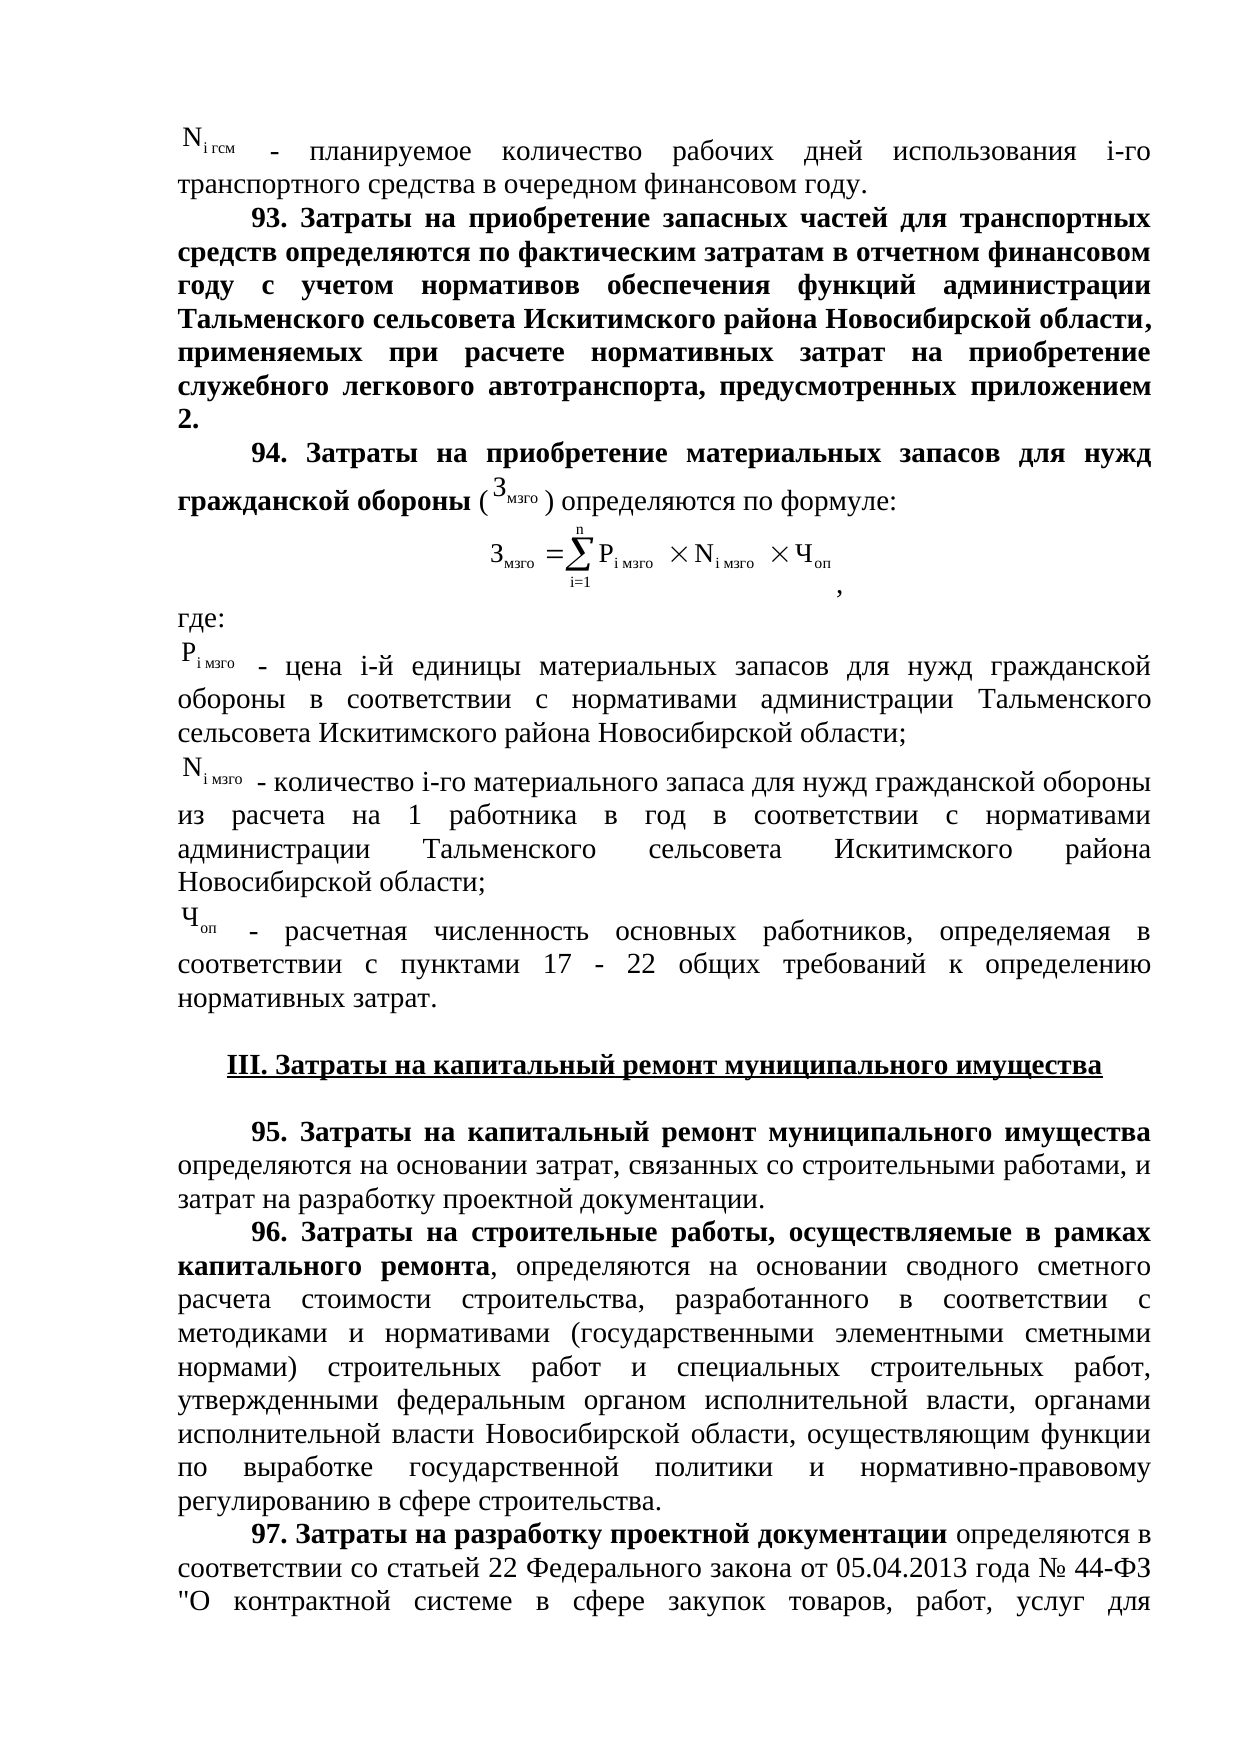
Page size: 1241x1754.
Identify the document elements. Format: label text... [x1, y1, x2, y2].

text 96. Затраты на строительные работы, осуществляемые в рамках капитального ремонта, определяются на основании сводного сметного расчета стоимости строительства, разработанного в соответствии с методиками и нормативами (государственными элементными сметными нормами) строительных работ и специальных строительных работ, утвержденными федеральным органом исполнительной власти, органами исполнительной власти Новосибирской области, осуществляющим функции по выработке государственной политики и нормативно-правовому регулированию в сфере строительства. [177, 1214, 1152, 1516]
text - планируемое количество рабочих дней использования i-го транспортного средства в очередном финансовом году. [177, 118, 1152, 200]
text - количество i-го материального запаса для нужд гражданской обороны из расчета на 1 работника в год в соответствии с нормативами администрации Тальменского сельсовета Искитимского района Новосибирской области; [177, 749, 1152, 898]
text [177, 1516, 1152, 1617]
text - цена i-й единицы материальных запасов для нужд гражданской обороны в соответствии с нормативами администрации Тальменского сельсовета Искитимского района Новосибирской области; [177, 633, 1152, 749]
text где: [177, 600, 1152, 633]
text 93. Затраты на приобретение запасных частей для транспортных средств определяются по фактическим затратам в отчетном финансовом году с учетом нормативов обеспечения функций администрации Тальменского сельсовета Искитимского района Новосибирской области, применяемых при расчете нормативных затрат на приобретение служебного легкового автотранспорта, предусмотренных приложением 2. [177, 200, 1152, 435]
text , [177, 517, 1152, 600]
text 94. Затраты на приобретение материальных запасов для нужд гражданской обороны () определяются по формуле: [177, 435, 1152, 517]
text III. Затраты на капитальный ремонт муниципального имущества [177, 1047, 1152, 1080]
text - расчетная численность основных работников, определяемая в соответствии с пунктами 17 - 22 общих требований к определению нормативных затрат. [177, 898, 1152, 1013]
text 95. Затраты на капитальный ремонт муниципального имущества определяются на основании затрат, связанных со строительными работами, и затрат на разработку проектной документации. [177, 1114, 1152, 1214]
